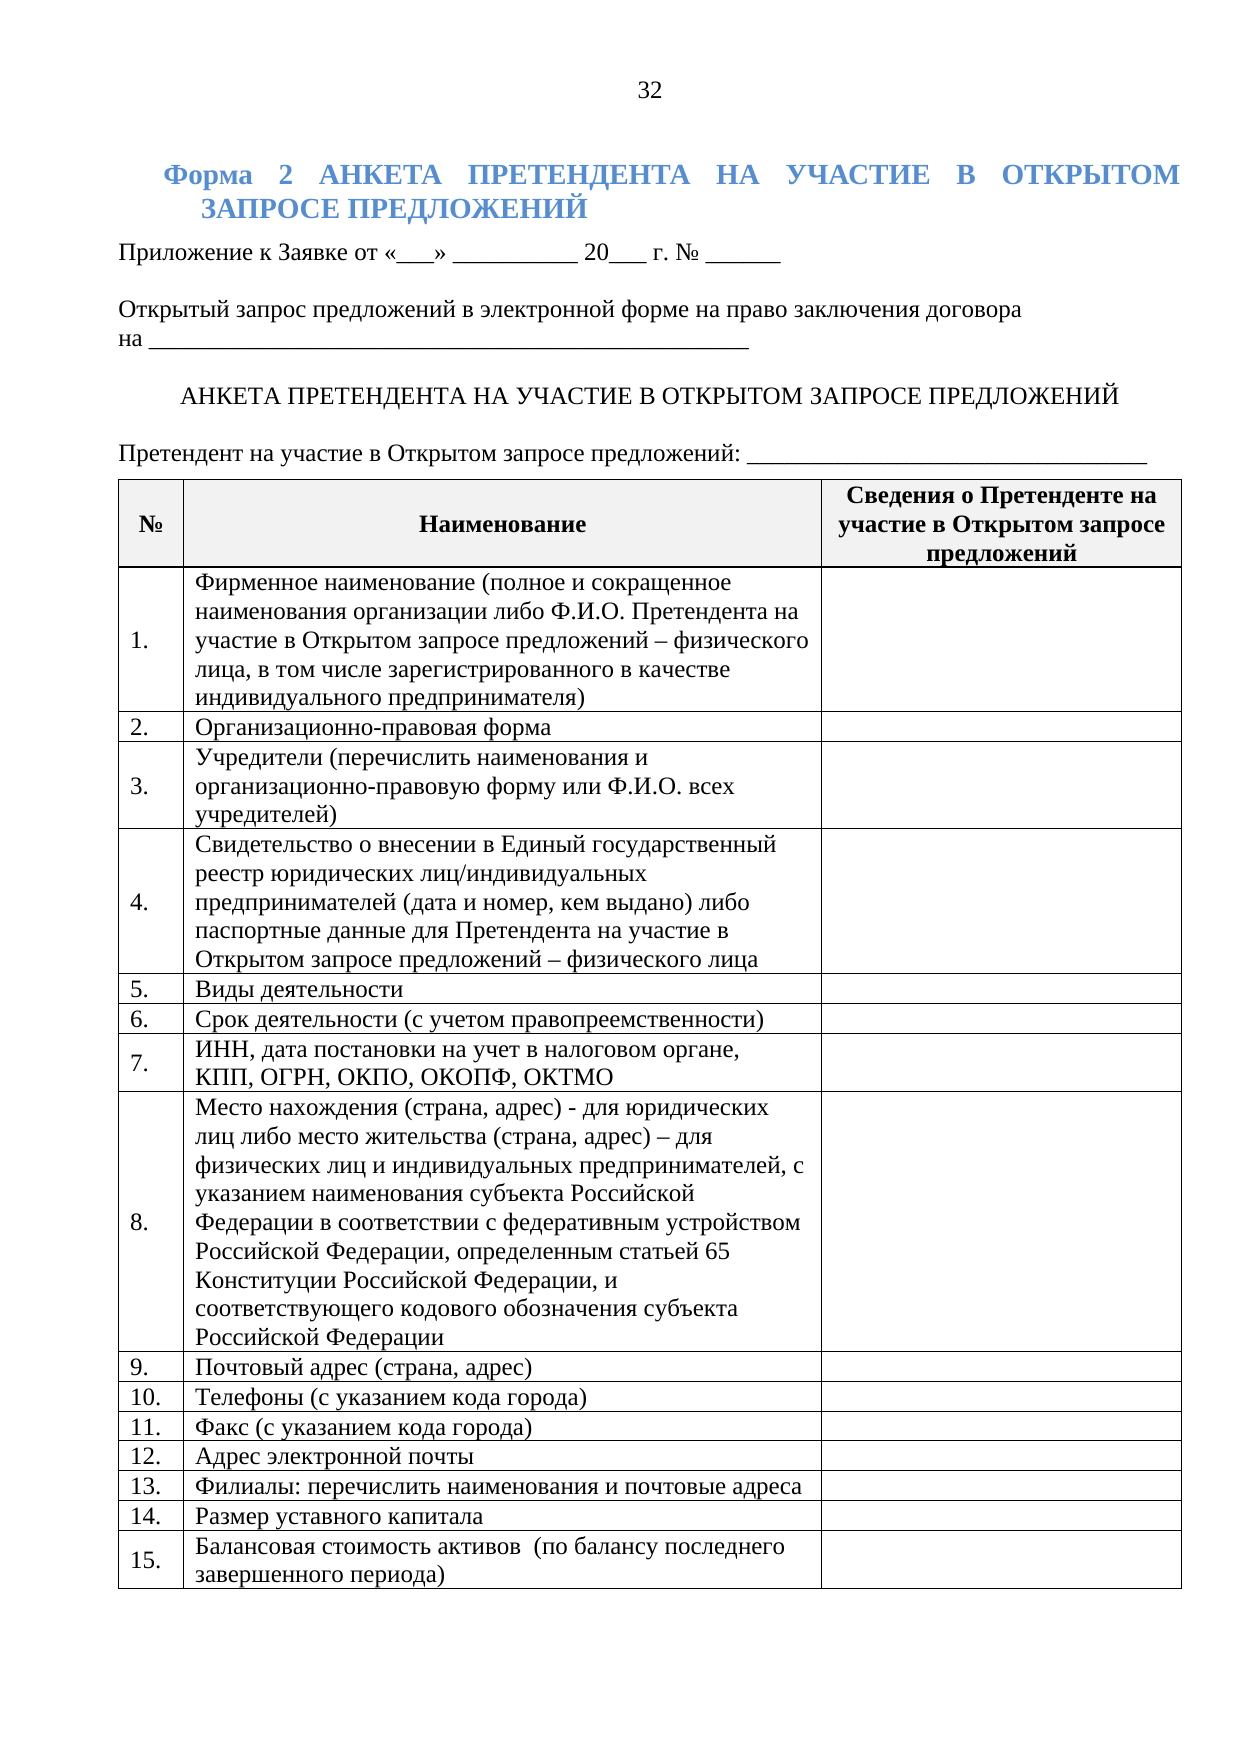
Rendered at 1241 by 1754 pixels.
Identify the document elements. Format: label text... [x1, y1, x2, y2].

table_cell [822, 1412, 1181, 1440]
table_cell Филиалы: перечислить наименования и почтовые адреса [184, 1471, 821, 1500]
table_cell Виды деятельности [184, 974, 821, 1003]
table_cell Факс (с указанием кода города) [184, 1412, 821, 1440]
table_cell [822, 1092, 1181, 1351]
table_header Сведения о Претенденте на участие в Открытом запросе предложений [822, 480, 1181, 566]
text Претендент на участие в Открытом запросе предложений: ________________________________ [118, 438, 1181, 467]
table_cell Место нахождения (страна, адрес) - для юридических лиц либо место жительства (страна, адрес) – для физических лиц и индивидуальных предпринимателей, с указанием наименования субъекта Российской Федерации в соответствии с федеративным устройством Российской Федерации, определенным статьей 65 Конституции Российской Федерации, и соответствующего кодового обозначения субъекта Российской Федерации [184, 1092, 821, 1351]
table_cell [822, 1501, 1181, 1530]
table_cell [822, 712, 1181, 741]
text Открытый запрос предложений в электронной форме на право заключения договора [118, 294, 1181, 323]
text на ________________________________________________ [118, 323, 1181, 352]
table_cell Почтовый адрес (страна, адрес) [184, 1352, 821, 1381]
table_cell 14. [119, 1501, 183, 1530]
table_cell 2. [119, 712, 183, 741]
text Приложение к Заявке от «___» __________ 20___ г. № ______ [118, 237, 1181, 266]
table_cell [822, 1382, 1181, 1411]
table_cell ИНН, дата постановки на учет в налоговом органе, КПП, ОГРН, ОКПО, ОКОПФ, ОКТМО [184, 1034, 821, 1091]
table_header № [119, 480, 183, 566]
table_cell [822, 1352, 1181, 1381]
table_cell [822, 1531, 1181, 1588]
table_cell 4. [119, 829, 183, 973]
table_cell Адрес электронной почты [184, 1441, 821, 1470]
table_cell 9. [119, 1352, 183, 1381]
table_cell [822, 1004, 1181, 1033]
table_cell Фирменное наименование (полное и сокращенное наименования организации либо Ф.И.О. Претендента на участие в Открытом запросе предложений – физического лица, в том числе зарегистрированного в качестве индивидуального предпринимателя) [184, 568, 821, 711]
table_cell 1. [119, 568, 183, 711]
table_cell [822, 829, 1181, 973]
table_cell Размер уставного капитала [184, 1501, 821, 1530]
table_cell 6. [119, 1004, 183, 1033]
table_cell 12. [119, 1441, 183, 1470]
subtitle Форма 2 АНКЕТА ПРЕТЕНДЕНТА НА УЧАСТИЕ В ОТКРЫТОМ ЗАПРОСЕ ПРЕДЛОЖЕНИЙ [163, 157, 1181, 224]
table_cell 11. [119, 1412, 183, 1440]
table_cell 7. [119, 1034, 183, 1091]
table_cell Срок деятельности (с учетом правопреемственности) [184, 1004, 821, 1033]
table_cell [822, 742, 1181, 828]
table_cell 10. [119, 1382, 183, 1411]
table_cell 13. [119, 1471, 183, 1500]
table_cell Балансовая стоимость активов (по балансу последнего завершенного периода) [184, 1531, 821, 1588]
table_cell Организационно-правовая форма [184, 712, 821, 741]
table_cell [822, 1471, 1181, 1500]
table_cell [822, 1034, 1181, 1091]
table_cell Телефоны (с указанием кода города) [184, 1382, 821, 1411]
table_cell 5. [119, 974, 183, 1003]
table_cell [822, 1441, 1181, 1470]
table_cell 8. [119, 1092, 183, 1351]
table_cell [822, 568, 1181, 711]
table_cell Учредители (перечислить наименования и организационно-правовую форму или Ф.И.О. всех учредителей) [184, 742, 821, 828]
table_cell [822, 974, 1181, 1003]
table_header Наименование [184, 480, 821, 566]
table_cell 15. [119, 1531, 183, 1588]
text АНКЕТА ПРЕТЕНДЕНТА НА УЧАСТИЕ В ОТКРЫТОМ ЗАПРОСЕ ПРЕДЛОЖЕНИЙ [118, 381, 1181, 409]
table_cell Свидетельство о внесении в Единый государственный реестр юридических лиц/индивидуальных предпринимателей (дата и номер, кем выдано) либо паспортные данные для Претендента на участие в Открытом запросе предложений – физического лица [184, 829, 821, 973]
table_cell 3. [119, 742, 183, 828]
